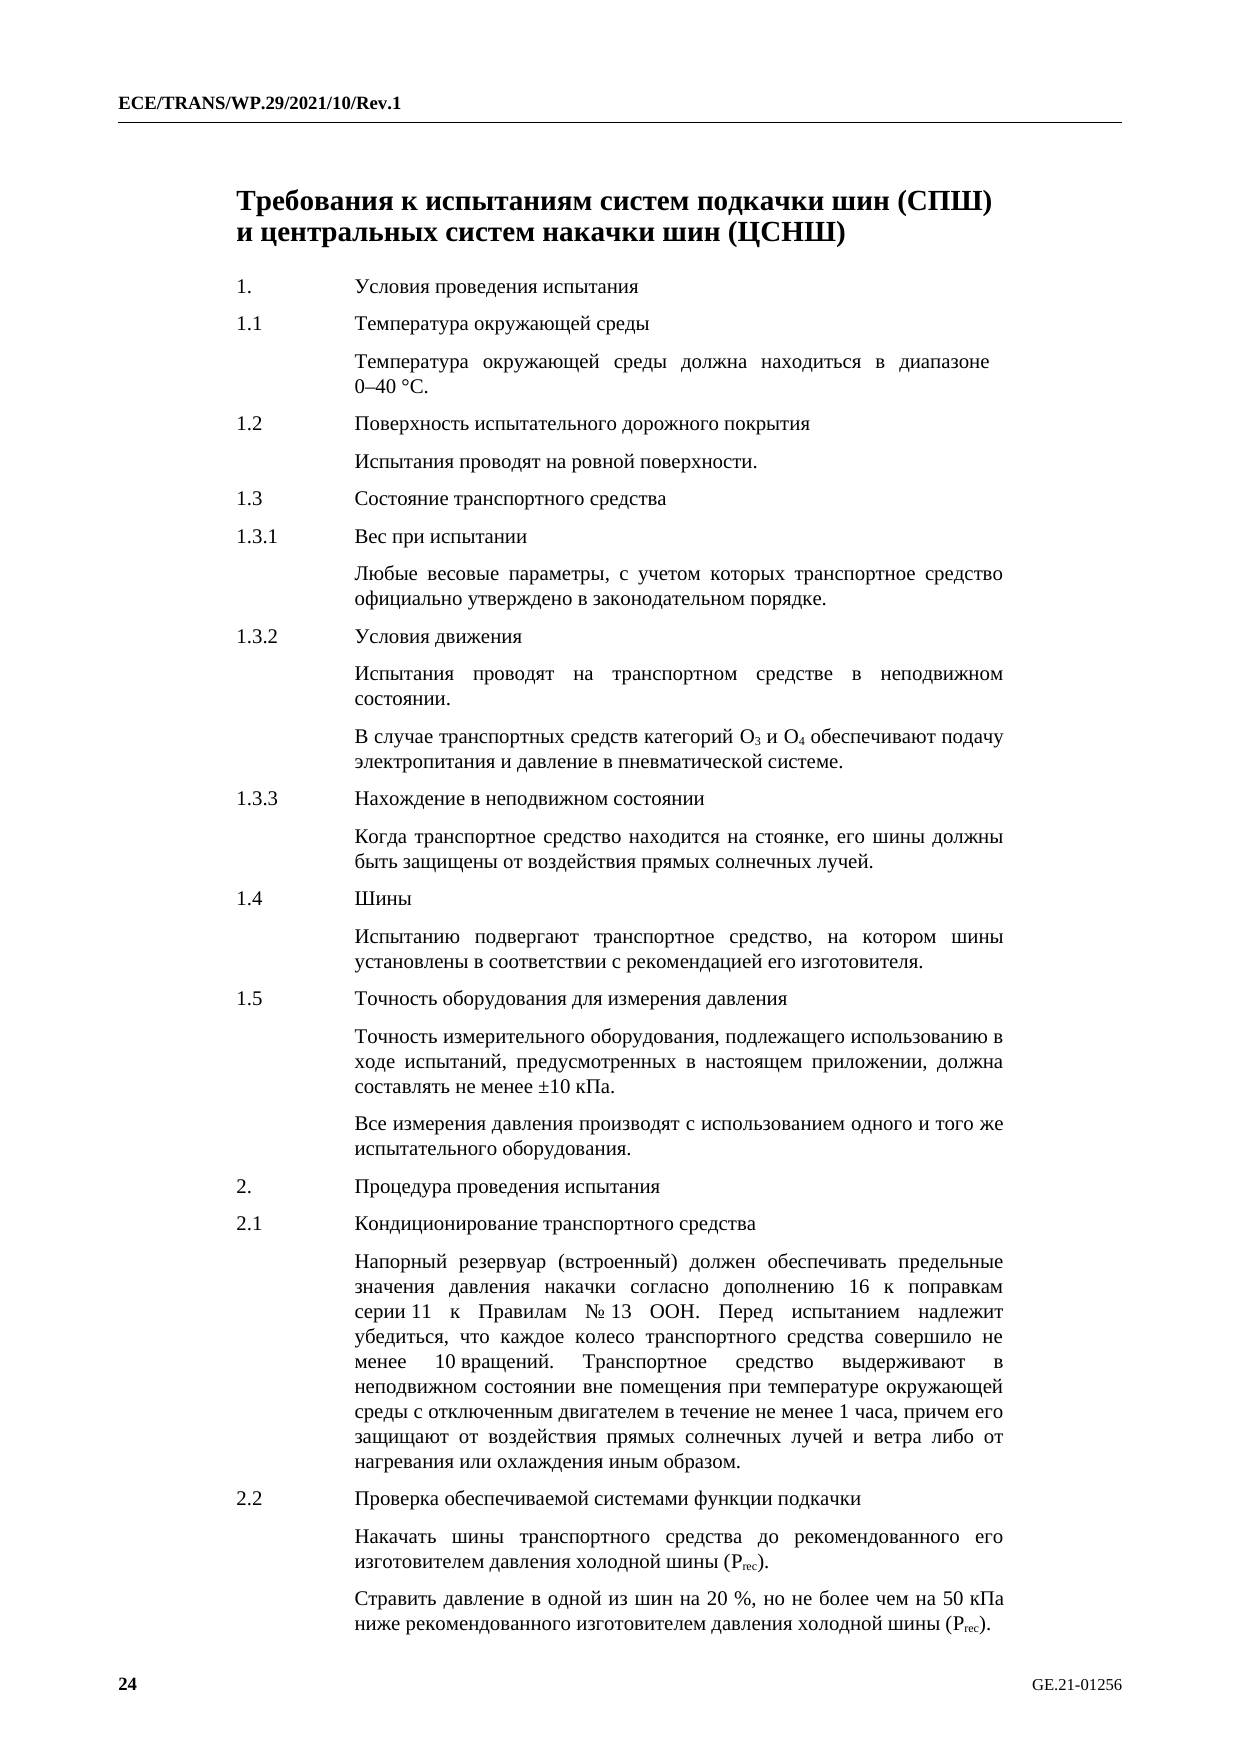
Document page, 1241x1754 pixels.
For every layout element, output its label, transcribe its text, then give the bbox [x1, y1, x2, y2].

text Любые весовые параметры, с учетом которых транспортное средство официально утверждено в законодательном порядке. [236, 560, 1004, 610]
text Стравить давление в одной из шин на 20 %, но не более чем на 50 кПа ниже рекомендованного изготовителем давления холодной шины (Prec). [236, 1585, 1004, 1635]
text Накачать шины транспортного средства до рекомендованного его изготовителем давления холодной шины (Prec). [236, 1523, 1004, 1573]
text 2. Процедура проведения испытания [236, 1173, 1004, 1198]
text 1.3.1 Вес при испытании [236, 523, 1004, 548]
text Все измерения давления производят с использованием одного и того же испытательного оборудования. [236, 1110, 1004, 1160]
text 1.4 Шины [236, 885, 1004, 910]
text 1.3 Состояние транспортного средства [236, 485, 1004, 510]
text Испытания проводят на ровной поверхности. [236, 448, 1004, 473]
text Температура окружающей среды должна находиться в диапазоне 0–40 °С. [236, 348, 1004, 398]
text 1.5 Точность оборудования для измерения давления [236, 985, 1004, 1010]
text 1. Условия проведения испытания [236, 273, 1004, 298]
text Когда транспортное средство находится на стоянке, его шины должны быть защищены от воздействия прямых солнечных лучей. [236, 823, 1004, 873]
text 1.3.2 Условия движения [236, 623, 1004, 648]
text 2.2 Проверка обеспечиваемой системами функции подкачки [236, 1485, 1004, 1510]
text Испытанию подвергают транспортное средство, на котором шины установлены в соответствии с рекомендацией его изготовителя. [236, 923, 1004, 973]
text Требования к испытаниям систем подкачки шин (СПШ) и центральных систем накачки шин (ЦСНШ) [118, 185, 1004, 248]
text Испытания проводят на транспортном средстве в неподвижном состоянии. [236, 660, 1004, 710]
text Точность измерительного оборудования, подлежащего использованию в ходе испытаний, предусмотренных в настоящем приложении, должна составлять не менее ±10 кПа. [236, 1023, 1004, 1098]
text 2.1 Кондиционирование транспортного средства [236, 1210, 1004, 1235]
text 1.1 Температура окружающей среды [236, 310, 1004, 335]
text 1.2 Поверхность испытательного дорожного покрытия [236, 410, 1004, 435]
text Напорный резервуар (встроенный) должен обеспечивать предельные значения давления накачки согласно дополнению 16 к поправкам серии 11 к Правилам № 13 ООН. Перед испытанием надлежит убедиться, что каждое колесо транспортного средства совершило не менее 10 вращений. Транспортное средство выдерживают в неподвижном состоянии вне помещения при температуре окружающей среды с отключенным двигателем в течение не менее 1 часа, причем его защищают от воздействия прямых солнечных лучей и ветра либо от нагревания или охлаждения иным образом. [236, 1248, 1004, 1473]
text В случае транспортных средств категорий O3 и O4 обеспечивают подачу электропитания и давление в пневматической системе. [236, 723, 1004, 773]
text 1.3.3 Нахождение в неподвижном состоянии [236, 785, 1004, 810]
